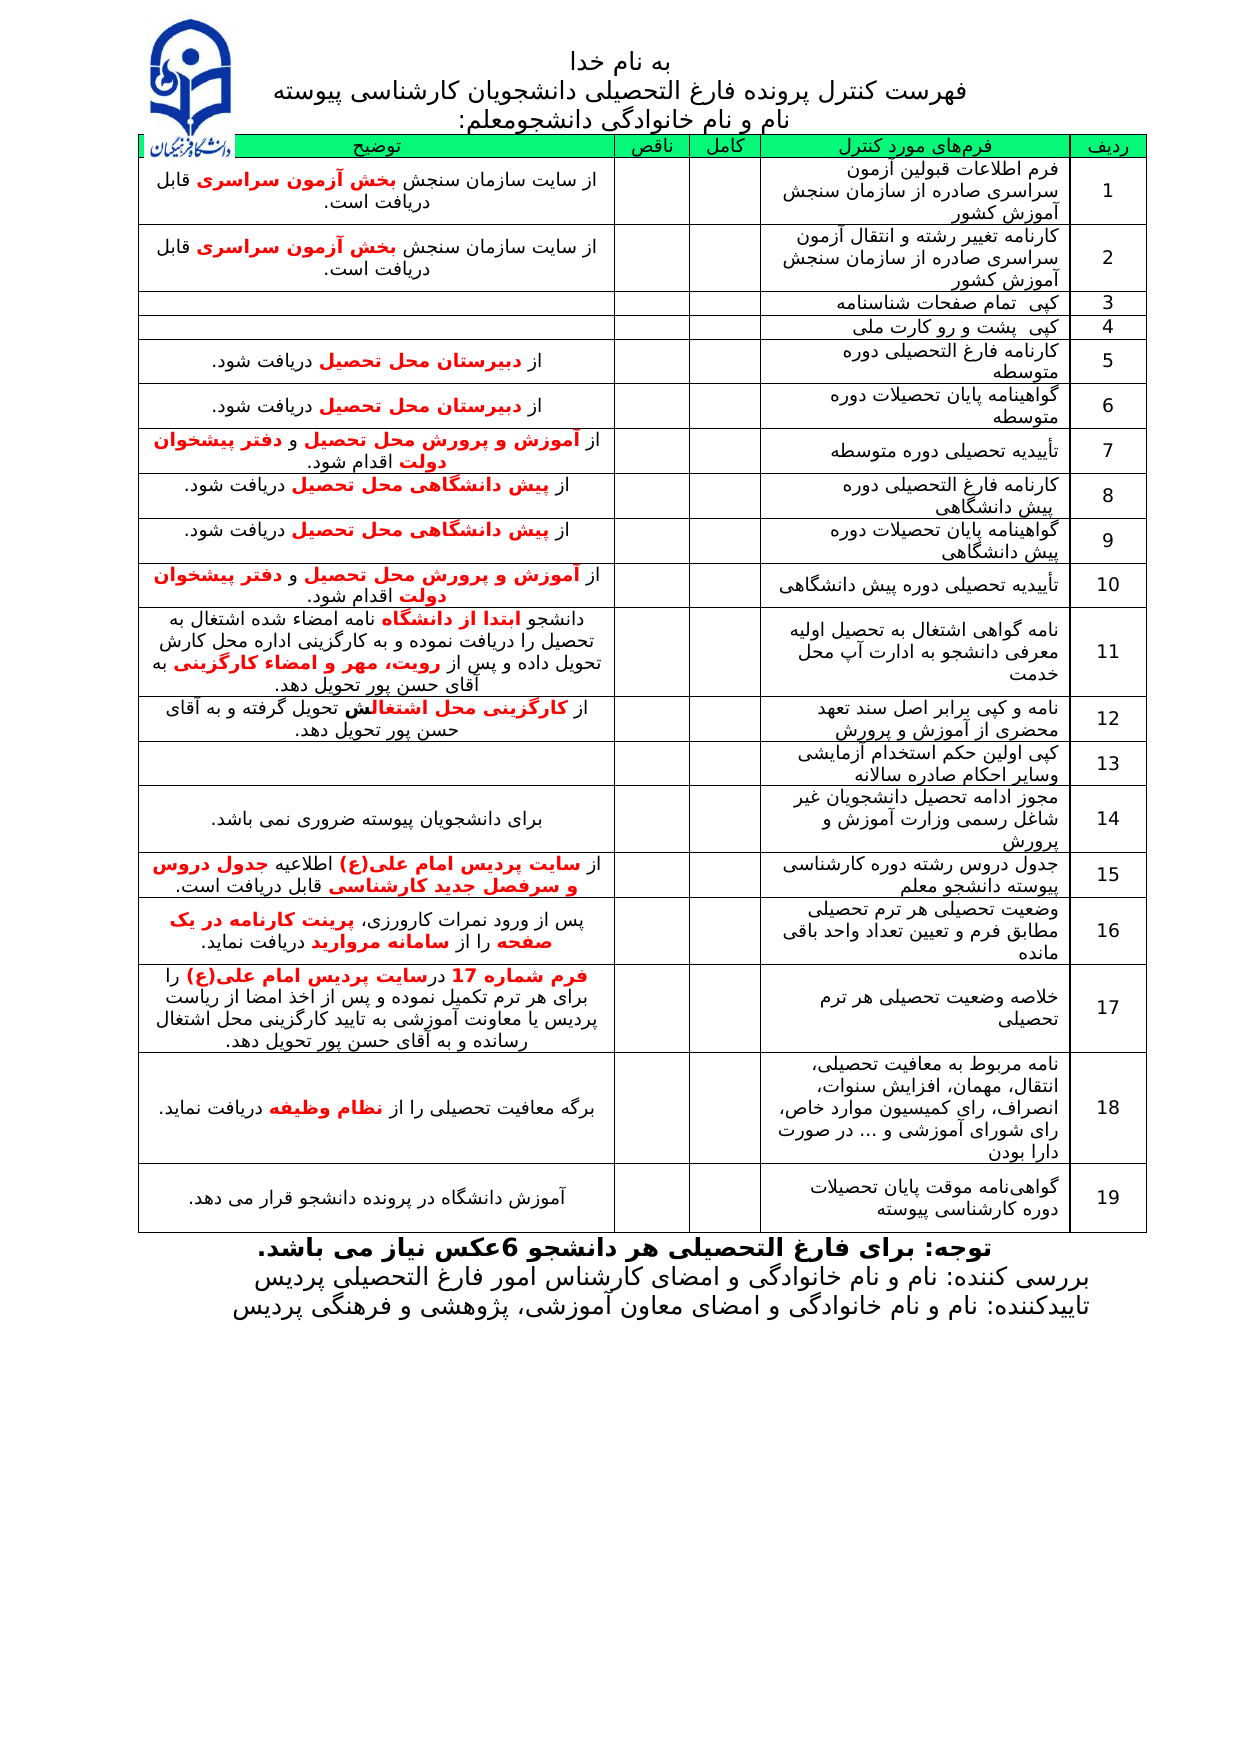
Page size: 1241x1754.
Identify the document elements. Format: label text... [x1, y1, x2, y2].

table_cell 19 [1071, 1164, 1146, 1232]
table_cell [690, 340, 760, 383]
table_header ردیف [1071, 135, 1146, 157]
table_cell [615, 429, 689, 473]
table_cell [690, 853, 760, 897]
text توجه: برای فارغ التحصیلی هر دانشجو 6عکس نیاز می باشد. [150, 1233, 1090, 1262]
table_cell [615, 316, 689, 338]
table_cell 2 [1071, 225, 1146, 291]
table_cell [690, 1053, 760, 1162]
table_cell از کارگزینی محل اشتغالش تحویل گرفته و به آقای حسن پور تحویل دهد. [139, 697, 614, 741]
table_cell [139, 742, 614, 785]
picture [144, 14, 235, 161]
table_cell فرم اطلاعات قبولین آزمون سراسری صادره از سازمان سنجش آموزش کشور [761, 158, 1069, 224]
table_cell [690, 965, 760, 1052]
table_cell [690, 608, 760, 696]
table_cell [690, 384, 760, 428]
text نام و نام خانوادگی دانشجومعلم: [235, 105, 1090, 134]
table_cell 8 [1071, 474, 1146, 518]
table_cell کارنامه تغییر رشته و انتقال آزمون سراسری صادره از سازمان سنجش آموزش کشور [761, 225, 1069, 291]
table_cell کپی تمام صفحات شناسنامه [761, 292, 1069, 314]
table_header توضیح [235, 135, 614, 157]
table_cell [690, 225, 760, 291]
table_header فرم‌های مورد کنترل [761, 135, 1069, 157]
table_cell [690, 429, 760, 473]
table_cell [615, 519, 689, 562]
table_cell [615, 608, 689, 696]
table_cell دانشجو ابتدا از دانشگاه نامه امضاء شده اشتغال به تحصیل را دریافت نموده و به کارگزینی اداره محل کارش تحویل داده و پس از رویت، مهر و امضاء کارگزینی به آقای حسن پور تحویل دهد. [139, 608, 614, 696]
table_cell تأییدیه تحصیلی دوره پیش دانشگاهی [761, 564, 1069, 607]
table_cell [615, 742, 689, 785]
table_cell فرم شماره 17 درسایت پردیس امام علی(ع) را برای هر ترم تکمیل نموده و پس از اخذ امضا از ریاست پردیس یا معاونت آموزشی به تایید کارگزینی محل اشتغال رسانده و به آقای حسن پور تحویل دهد. [139, 965, 614, 1052]
table_cell [139, 316, 614, 338]
table_cell [690, 786, 760, 852]
table_cell [139, 292, 614, 314]
table_cell 11 [1071, 608, 1146, 696]
table_cell [690, 1164, 760, 1232]
table_cell جدول دروس رشته دوره کارشناسی پیوسته دانشجو معلم [761, 853, 1069, 897]
table_cell [615, 474, 689, 518]
table_cell 4 [1071, 316, 1146, 338]
table_cell از پیش دانشگاهی محل تحصیل دریافت شود. [139, 474, 614, 518]
table_cell [615, 697, 689, 741]
table_cell نامه مربوط به معافیت تحصیلی، انتقال، مهمان، افزایش سنوات، انصراف، رای کمیسیون موارد خاص، رای شورای آموزشی و ... در صورت دارا بودن [761, 1053, 1069, 1162]
table_cell 15 [1071, 853, 1146, 897]
table_cell [615, 1164, 689, 1232]
table_cell کارنامه فارغ التحصیلی دوره متوسطه [761, 340, 1069, 383]
table_cell از دبیرستان محل تحصیل دریافت شود. [139, 384, 614, 428]
table_cell کپی پشت و رو کارت ملی [761, 316, 1069, 338]
table_cell [615, 340, 689, 383]
table_cell 5 [1071, 340, 1146, 383]
table_cell از دبیرستان محل تحصیل دریافت شود. [139, 340, 614, 383]
table_cell [690, 474, 760, 518]
table_cell نامه گواهی اشتغال به تحصیل اولیه معرفی دانشجو به ادارت آپ محل خدمت [761, 608, 1069, 696]
table_cell [615, 853, 689, 897]
table_cell [615, 786, 689, 852]
table_cell 17 [1071, 965, 1146, 1052]
table_cell از پیش دانشگاهی محل تحصیل دریافت شود. [139, 519, 614, 562]
table_cell گواهینامه پایان تحصیلات دوره پیش دانشگاهی [761, 519, 1069, 562]
text به نام خدا [235, 47, 1090, 76]
table_cell 10 [1071, 564, 1146, 607]
table_cell کپی اولین حکم استخدام آزمایشی وسایر احکام صادره سالانه [761, 742, 1069, 785]
table_cell [615, 384, 689, 428]
table_cell [615, 898, 689, 963]
table_cell برای دانشجویان پیوسته ضروری نمی باشد. [139, 786, 614, 852]
table_cell 16 [1071, 898, 1146, 963]
table_cell [690, 898, 760, 963]
table_cell 1 [1071, 158, 1146, 224]
table_header ناقص [615, 135, 689, 157]
table_cell [615, 1053, 689, 1162]
table_cell [615, 965, 689, 1052]
table_cell خلاصه وضعیت تحصیلی هر ترم تحصیلی [761, 965, 1069, 1052]
table_cell برگه معافیت تحصیلی را از نظام وظیفه دریافت نماید. [139, 1053, 614, 1162]
table_cell [615, 158, 689, 224]
table_cell پس از ورود نمرات کارورزی، پرینت کارنامه در یک صفحه را از سامانه مروارید دریافت نماید. [139, 898, 614, 963]
table_cell کارنامه فارغ التحصیلی دوره پیش دانشگاهی [761, 474, 1069, 518]
table_cell 3 [1071, 292, 1146, 314]
table_cell وضعیت تحصیلی هر ترم تحصیلی مطابق فرم و تعیین تعداد واحد باقی مانده [761, 898, 1069, 963]
table_cell [690, 697, 760, 741]
table_cell [615, 292, 689, 314]
table_cell مجوز ادامه تحصیل دانشجویان غیر شاغل رسمی وزارت آموزش و پرورش [761, 786, 1069, 852]
table_cell [690, 742, 760, 785]
table_cell [690, 519, 760, 562]
text فهرست کنترل پرونده فارغ التحصیلی دانشجویان کارشناسی پیوسته [235, 76, 1090, 105]
table_cell [690, 564, 760, 607]
table_cell از آموزش و پرورش محل تحصیل و دفتر پیشخوان دولت اقدام شود. [139, 429, 614, 473]
table_cell تأییدیه تحصیلی دوره متوسطه [761, 429, 1069, 473]
table_cell 18 [1071, 1053, 1146, 1162]
table_cell گواهینامه پایان تحصیلات دوره متوسطه [761, 384, 1069, 428]
table_cell از سایت سازمان سنجش بخش آزمون سراسری قابل دریافت است. [139, 225, 614, 291]
table_cell [615, 564, 689, 607]
table_cell 6 [1071, 384, 1146, 428]
table_cell از آموزش و پرورش محل تحصیل و دفتر پیشخوان دولت اقدام شود. [139, 564, 614, 607]
table_cell 13 [1071, 742, 1146, 785]
table_header کامل [690, 135, 760, 157]
table_cell [615, 225, 689, 291]
table_cell 14 [1071, 786, 1146, 852]
table_cell نامه و کپی برابر اصل سند تعهد محضری از آموزش و پرورش [761, 697, 1069, 741]
table_cell گواهی‌نامه موقت پایان تحصیلات دوره کارشناسی پیوسته [761, 1164, 1069, 1232]
table_cell [690, 316, 760, 338]
table_cell 9 [1071, 519, 1146, 562]
table_cell آموزش دانشگاه در پرونده دانشجو قرار می دهد. [139, 1164, 614, 1232]
table_cell [690, 292, 760, 314]
table_cell از سایت سازمان سنجش بخش آزمون سراسری قابل دریافت است. [139, 158, 614, 224]
text تاییدکننده: نام و نام خانوادگی و امضای معاون آموزشی، پژوهشی و فرهنگی پردیس [150, 1291, 1090, 1320]
table_cell [690, 158, 760, 224]
table_cell از سایت پردیس امام علی(ع) اطلاعیه جدول دروس و سرفصل جدید کارشناسی قابل دریافت است. [139, 853, 614, 897]
text بررسی کننده: نام و نام خانوادگی و امضای کارشناس امور فارغ التحصیلی پردیس [150, 1262, 1090, 1291]
table_cell 7 [1071, 429, 1146, 473]
table_cell 12 [1071, 697, 1146, 741]
